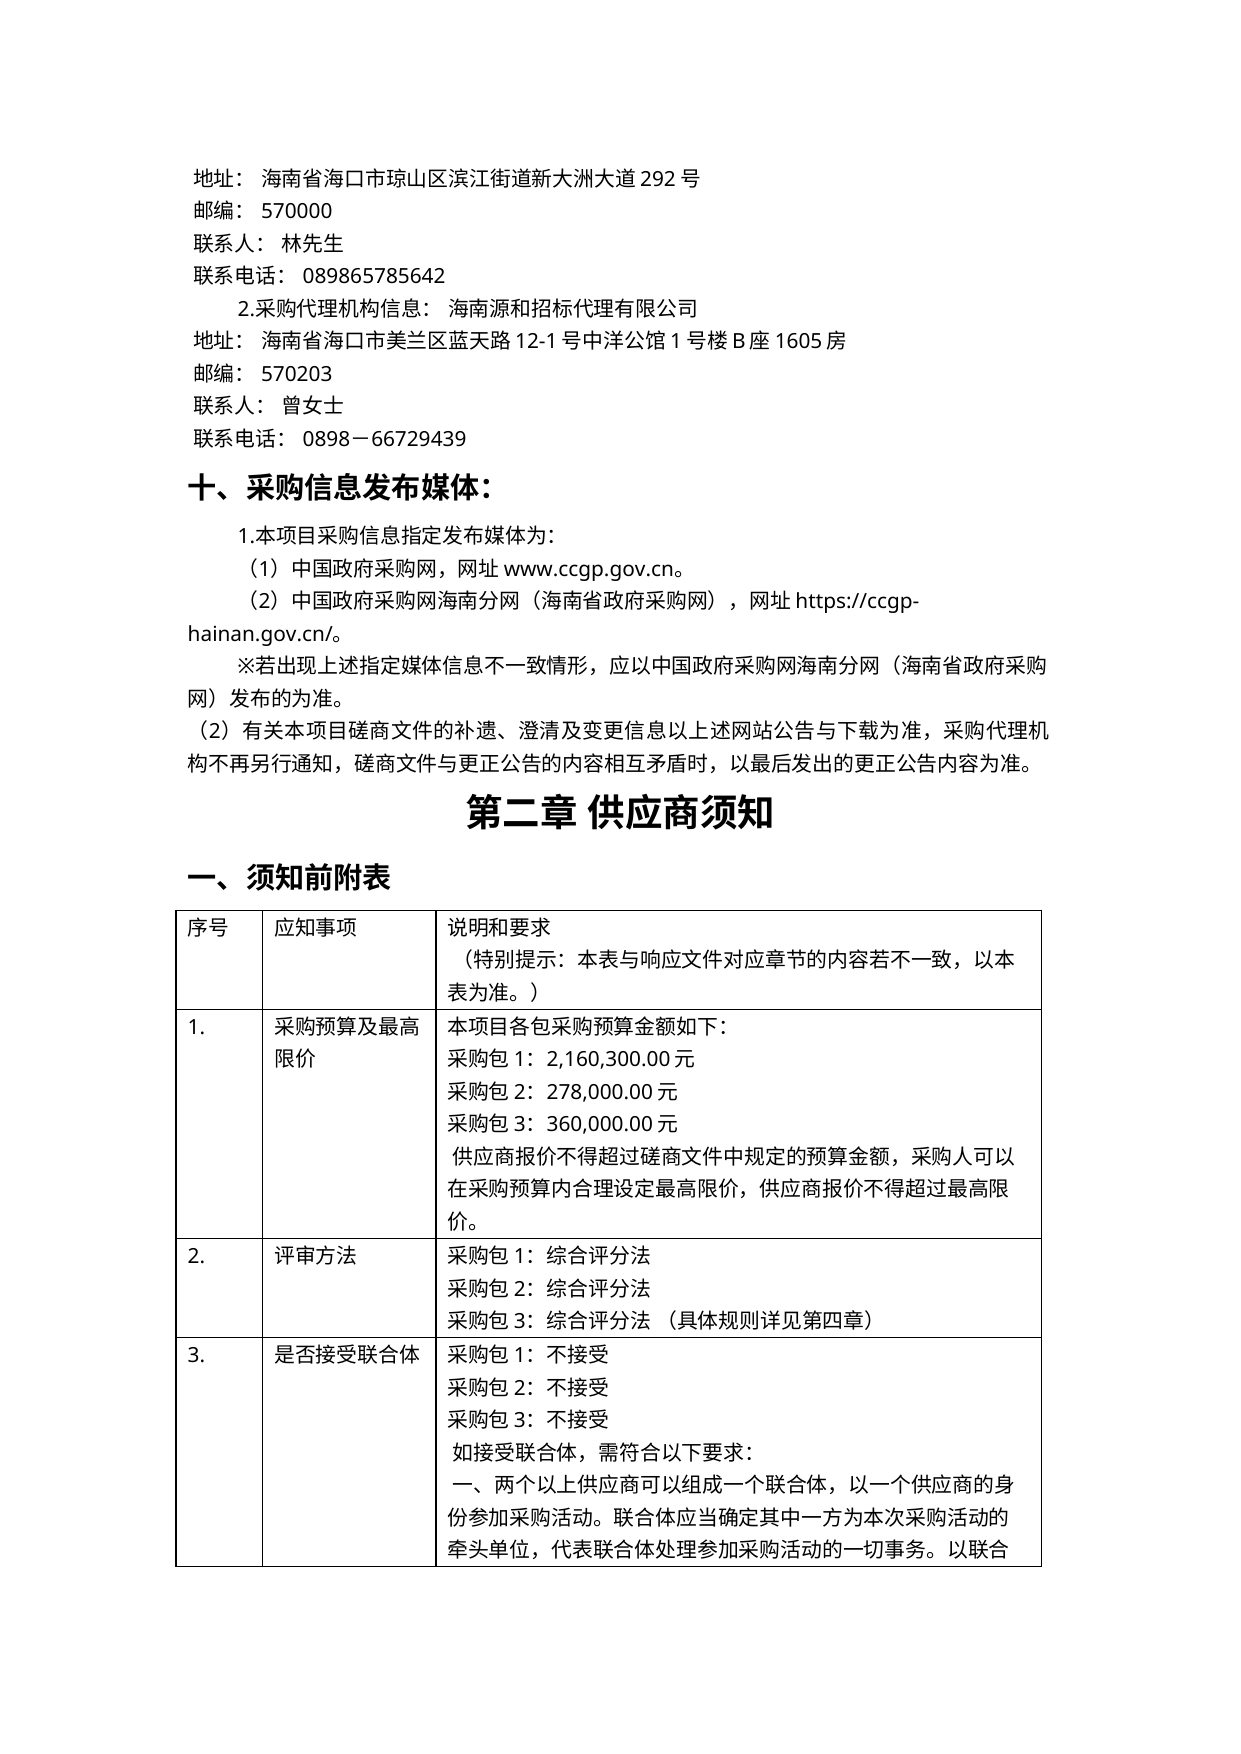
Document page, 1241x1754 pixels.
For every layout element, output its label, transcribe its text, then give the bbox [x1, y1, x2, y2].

table_header 应知事项 [263, 911, 435, 1008]
text （2）有关本项目磋商文件的补遗、澄清及变更信息以上述网站公告与下载为准，采购代理机构不再另行通知，磋商文件与更正公告的内容相互矛盾时，以最后发出的更正公告内容为准。 [187, 714, 1053, 779]
table_cell 采购包1：综合评分法 采购包2：综合评分法 采购包3：综合评分法 （具体规则详见第四章） [437, 1239, 1041, 1337]
text 1.本项目采购信息指定发布媒体为： [187, 519, 1053, 552]
table_cell 采购预算及最高限价 [263, 1010, 435, 1238]
text 联系电话： 089865785642 [187, 259, 1053, 292]
table_cell 是否接受联合体 [263, 1338, 435, 1566]
text 2.采购代理机构信息： 海南源和招标代理有限公司 [187, 292, 1053, 324]
text 第二章 供应商须知 [187, 779, 1053, 844]
text 地址： 海南省海口市美兰区蓝天路12-1号中洋公馆1号楼B座1605房 [187, 324, 1053, 357]
table_cell 2. [177, 1239, 262, 1337]
text 邮编： 570000 [187, 194, 1053, 227]
text 地址： 海南省海口市琼山区滨江街道新大洲大道292号 [187, 162, 1053, 194]
text （1）中国政府采购网，网址www.ccgp.gov.cn。 [187, 552, 1053, 584]
table_cell 1. [177, 1010, 262, 1238]
text 联系人： 曾女士 [187, 389, 1053, 422]
text 联系电话： 0898－66729439 [187, 422, 1053, 454]
table_header 说明和要求 （特别提示：本表与响应文件对应章节的内容若不一致，以本表为准。） [437, 911, 1041, 1008]
text 十、采购信息发布媒体： [187, 454, 1053, 519]
table_cell 3. [177, 1338, 262, 1566]
table_cell 评审方法 [263, 1239, 435, 1337]
table_cell 本项目各包采购预算金额如下： 采购包1：2,160,300.00元 采购包2：278,000.00元 采购包3：360,000.00元 供应商报价不得超过磋商文件中规定的预算金额，采购人可以在采购预算内合理设定最高限价，供应商报价不得超过最高限价。 [437, 1010, 1041, 1238]
table_header 序号 [177, 911, 262, 1008]
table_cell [437, 1338, 1041, 1566]
text 一、须知前附表 [187, 844, 1053, 909]
text 联系人： 林先生 [187, 227, 1053, 259]
text （2）中国政府采购网海南分网（海南省政府采购网），网址https://ccgp-hainan.gov.cn/。 [187, 584, 1053, 649]
text 邮编： 570203 [187, 357, 1053, 389]
text ※若出现上述指定媒体信息不一致情形，应以中国政府采购网海南分网（海南省政府采购网）发布的为准。 [187, 649, 1053, 714]
